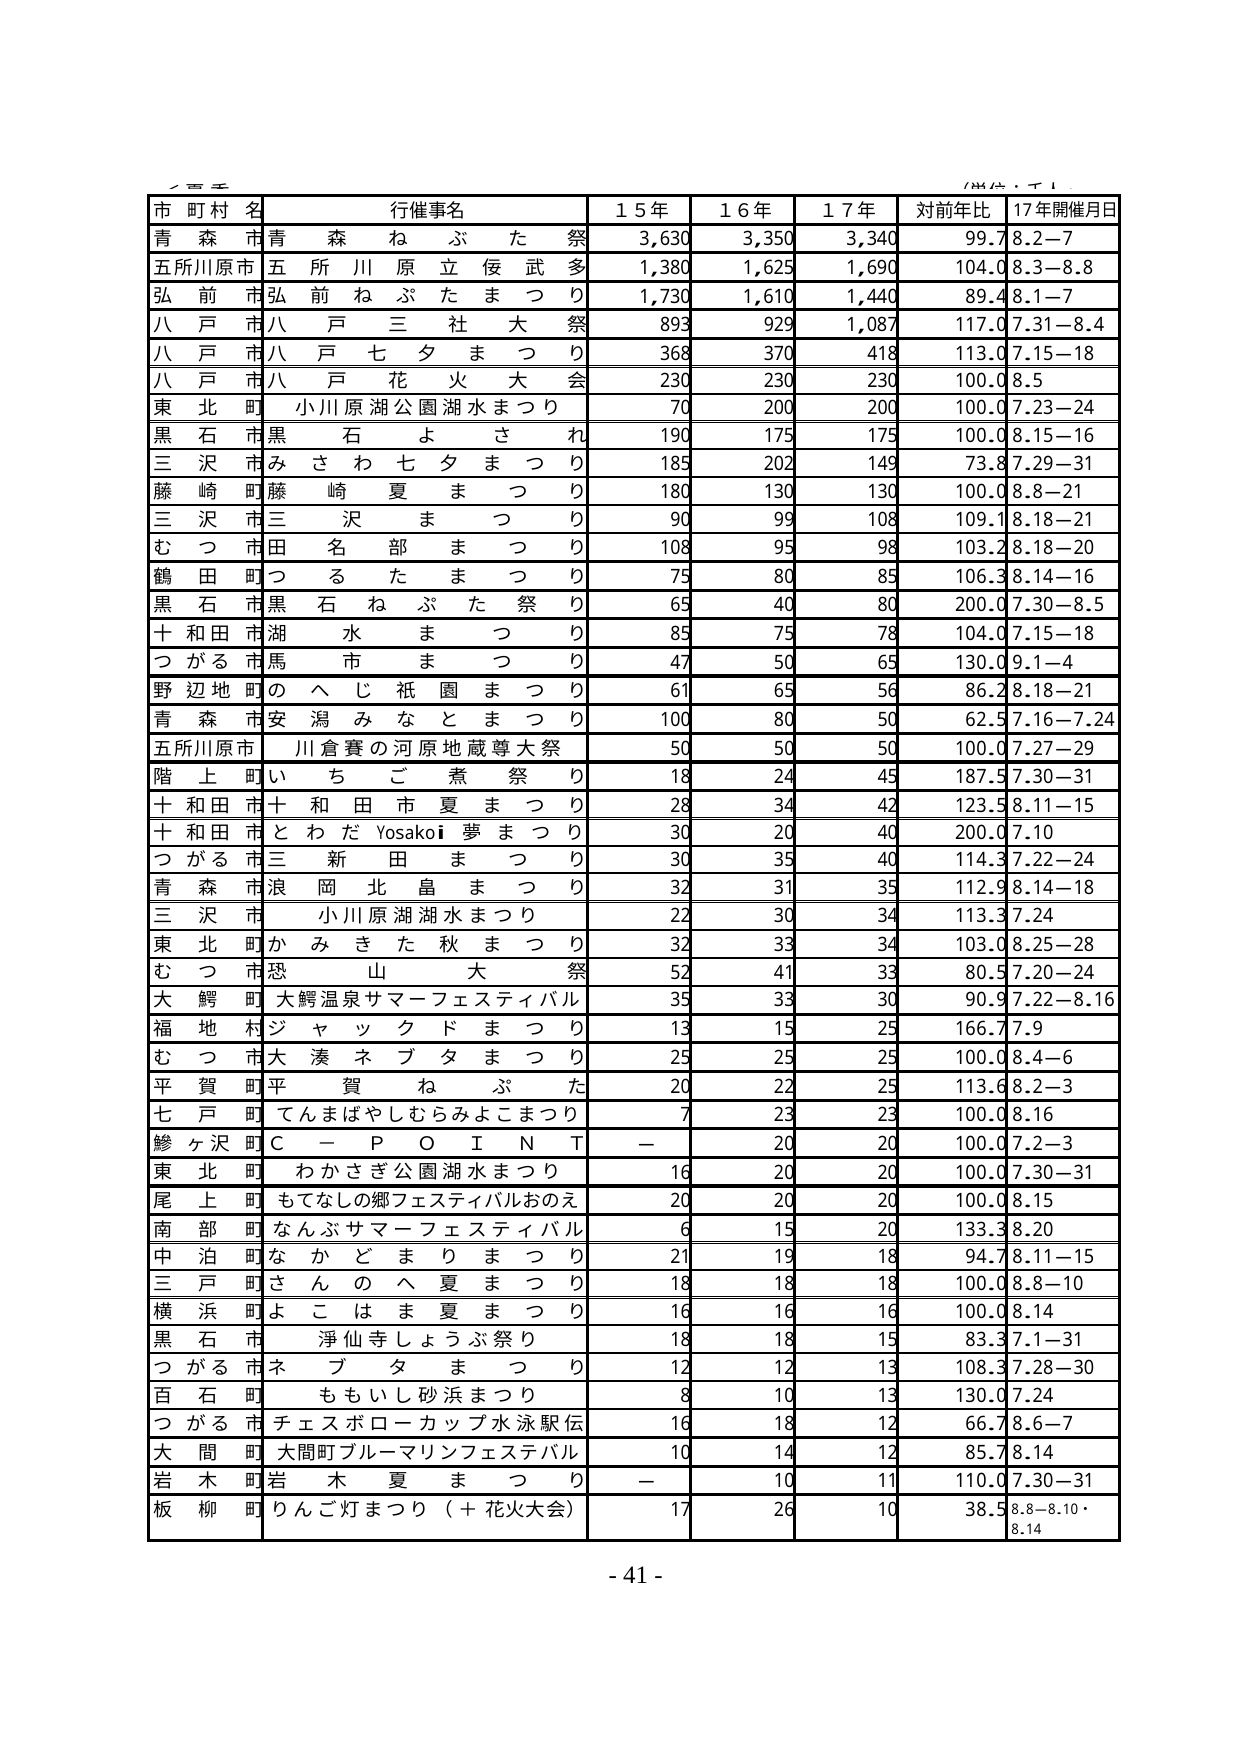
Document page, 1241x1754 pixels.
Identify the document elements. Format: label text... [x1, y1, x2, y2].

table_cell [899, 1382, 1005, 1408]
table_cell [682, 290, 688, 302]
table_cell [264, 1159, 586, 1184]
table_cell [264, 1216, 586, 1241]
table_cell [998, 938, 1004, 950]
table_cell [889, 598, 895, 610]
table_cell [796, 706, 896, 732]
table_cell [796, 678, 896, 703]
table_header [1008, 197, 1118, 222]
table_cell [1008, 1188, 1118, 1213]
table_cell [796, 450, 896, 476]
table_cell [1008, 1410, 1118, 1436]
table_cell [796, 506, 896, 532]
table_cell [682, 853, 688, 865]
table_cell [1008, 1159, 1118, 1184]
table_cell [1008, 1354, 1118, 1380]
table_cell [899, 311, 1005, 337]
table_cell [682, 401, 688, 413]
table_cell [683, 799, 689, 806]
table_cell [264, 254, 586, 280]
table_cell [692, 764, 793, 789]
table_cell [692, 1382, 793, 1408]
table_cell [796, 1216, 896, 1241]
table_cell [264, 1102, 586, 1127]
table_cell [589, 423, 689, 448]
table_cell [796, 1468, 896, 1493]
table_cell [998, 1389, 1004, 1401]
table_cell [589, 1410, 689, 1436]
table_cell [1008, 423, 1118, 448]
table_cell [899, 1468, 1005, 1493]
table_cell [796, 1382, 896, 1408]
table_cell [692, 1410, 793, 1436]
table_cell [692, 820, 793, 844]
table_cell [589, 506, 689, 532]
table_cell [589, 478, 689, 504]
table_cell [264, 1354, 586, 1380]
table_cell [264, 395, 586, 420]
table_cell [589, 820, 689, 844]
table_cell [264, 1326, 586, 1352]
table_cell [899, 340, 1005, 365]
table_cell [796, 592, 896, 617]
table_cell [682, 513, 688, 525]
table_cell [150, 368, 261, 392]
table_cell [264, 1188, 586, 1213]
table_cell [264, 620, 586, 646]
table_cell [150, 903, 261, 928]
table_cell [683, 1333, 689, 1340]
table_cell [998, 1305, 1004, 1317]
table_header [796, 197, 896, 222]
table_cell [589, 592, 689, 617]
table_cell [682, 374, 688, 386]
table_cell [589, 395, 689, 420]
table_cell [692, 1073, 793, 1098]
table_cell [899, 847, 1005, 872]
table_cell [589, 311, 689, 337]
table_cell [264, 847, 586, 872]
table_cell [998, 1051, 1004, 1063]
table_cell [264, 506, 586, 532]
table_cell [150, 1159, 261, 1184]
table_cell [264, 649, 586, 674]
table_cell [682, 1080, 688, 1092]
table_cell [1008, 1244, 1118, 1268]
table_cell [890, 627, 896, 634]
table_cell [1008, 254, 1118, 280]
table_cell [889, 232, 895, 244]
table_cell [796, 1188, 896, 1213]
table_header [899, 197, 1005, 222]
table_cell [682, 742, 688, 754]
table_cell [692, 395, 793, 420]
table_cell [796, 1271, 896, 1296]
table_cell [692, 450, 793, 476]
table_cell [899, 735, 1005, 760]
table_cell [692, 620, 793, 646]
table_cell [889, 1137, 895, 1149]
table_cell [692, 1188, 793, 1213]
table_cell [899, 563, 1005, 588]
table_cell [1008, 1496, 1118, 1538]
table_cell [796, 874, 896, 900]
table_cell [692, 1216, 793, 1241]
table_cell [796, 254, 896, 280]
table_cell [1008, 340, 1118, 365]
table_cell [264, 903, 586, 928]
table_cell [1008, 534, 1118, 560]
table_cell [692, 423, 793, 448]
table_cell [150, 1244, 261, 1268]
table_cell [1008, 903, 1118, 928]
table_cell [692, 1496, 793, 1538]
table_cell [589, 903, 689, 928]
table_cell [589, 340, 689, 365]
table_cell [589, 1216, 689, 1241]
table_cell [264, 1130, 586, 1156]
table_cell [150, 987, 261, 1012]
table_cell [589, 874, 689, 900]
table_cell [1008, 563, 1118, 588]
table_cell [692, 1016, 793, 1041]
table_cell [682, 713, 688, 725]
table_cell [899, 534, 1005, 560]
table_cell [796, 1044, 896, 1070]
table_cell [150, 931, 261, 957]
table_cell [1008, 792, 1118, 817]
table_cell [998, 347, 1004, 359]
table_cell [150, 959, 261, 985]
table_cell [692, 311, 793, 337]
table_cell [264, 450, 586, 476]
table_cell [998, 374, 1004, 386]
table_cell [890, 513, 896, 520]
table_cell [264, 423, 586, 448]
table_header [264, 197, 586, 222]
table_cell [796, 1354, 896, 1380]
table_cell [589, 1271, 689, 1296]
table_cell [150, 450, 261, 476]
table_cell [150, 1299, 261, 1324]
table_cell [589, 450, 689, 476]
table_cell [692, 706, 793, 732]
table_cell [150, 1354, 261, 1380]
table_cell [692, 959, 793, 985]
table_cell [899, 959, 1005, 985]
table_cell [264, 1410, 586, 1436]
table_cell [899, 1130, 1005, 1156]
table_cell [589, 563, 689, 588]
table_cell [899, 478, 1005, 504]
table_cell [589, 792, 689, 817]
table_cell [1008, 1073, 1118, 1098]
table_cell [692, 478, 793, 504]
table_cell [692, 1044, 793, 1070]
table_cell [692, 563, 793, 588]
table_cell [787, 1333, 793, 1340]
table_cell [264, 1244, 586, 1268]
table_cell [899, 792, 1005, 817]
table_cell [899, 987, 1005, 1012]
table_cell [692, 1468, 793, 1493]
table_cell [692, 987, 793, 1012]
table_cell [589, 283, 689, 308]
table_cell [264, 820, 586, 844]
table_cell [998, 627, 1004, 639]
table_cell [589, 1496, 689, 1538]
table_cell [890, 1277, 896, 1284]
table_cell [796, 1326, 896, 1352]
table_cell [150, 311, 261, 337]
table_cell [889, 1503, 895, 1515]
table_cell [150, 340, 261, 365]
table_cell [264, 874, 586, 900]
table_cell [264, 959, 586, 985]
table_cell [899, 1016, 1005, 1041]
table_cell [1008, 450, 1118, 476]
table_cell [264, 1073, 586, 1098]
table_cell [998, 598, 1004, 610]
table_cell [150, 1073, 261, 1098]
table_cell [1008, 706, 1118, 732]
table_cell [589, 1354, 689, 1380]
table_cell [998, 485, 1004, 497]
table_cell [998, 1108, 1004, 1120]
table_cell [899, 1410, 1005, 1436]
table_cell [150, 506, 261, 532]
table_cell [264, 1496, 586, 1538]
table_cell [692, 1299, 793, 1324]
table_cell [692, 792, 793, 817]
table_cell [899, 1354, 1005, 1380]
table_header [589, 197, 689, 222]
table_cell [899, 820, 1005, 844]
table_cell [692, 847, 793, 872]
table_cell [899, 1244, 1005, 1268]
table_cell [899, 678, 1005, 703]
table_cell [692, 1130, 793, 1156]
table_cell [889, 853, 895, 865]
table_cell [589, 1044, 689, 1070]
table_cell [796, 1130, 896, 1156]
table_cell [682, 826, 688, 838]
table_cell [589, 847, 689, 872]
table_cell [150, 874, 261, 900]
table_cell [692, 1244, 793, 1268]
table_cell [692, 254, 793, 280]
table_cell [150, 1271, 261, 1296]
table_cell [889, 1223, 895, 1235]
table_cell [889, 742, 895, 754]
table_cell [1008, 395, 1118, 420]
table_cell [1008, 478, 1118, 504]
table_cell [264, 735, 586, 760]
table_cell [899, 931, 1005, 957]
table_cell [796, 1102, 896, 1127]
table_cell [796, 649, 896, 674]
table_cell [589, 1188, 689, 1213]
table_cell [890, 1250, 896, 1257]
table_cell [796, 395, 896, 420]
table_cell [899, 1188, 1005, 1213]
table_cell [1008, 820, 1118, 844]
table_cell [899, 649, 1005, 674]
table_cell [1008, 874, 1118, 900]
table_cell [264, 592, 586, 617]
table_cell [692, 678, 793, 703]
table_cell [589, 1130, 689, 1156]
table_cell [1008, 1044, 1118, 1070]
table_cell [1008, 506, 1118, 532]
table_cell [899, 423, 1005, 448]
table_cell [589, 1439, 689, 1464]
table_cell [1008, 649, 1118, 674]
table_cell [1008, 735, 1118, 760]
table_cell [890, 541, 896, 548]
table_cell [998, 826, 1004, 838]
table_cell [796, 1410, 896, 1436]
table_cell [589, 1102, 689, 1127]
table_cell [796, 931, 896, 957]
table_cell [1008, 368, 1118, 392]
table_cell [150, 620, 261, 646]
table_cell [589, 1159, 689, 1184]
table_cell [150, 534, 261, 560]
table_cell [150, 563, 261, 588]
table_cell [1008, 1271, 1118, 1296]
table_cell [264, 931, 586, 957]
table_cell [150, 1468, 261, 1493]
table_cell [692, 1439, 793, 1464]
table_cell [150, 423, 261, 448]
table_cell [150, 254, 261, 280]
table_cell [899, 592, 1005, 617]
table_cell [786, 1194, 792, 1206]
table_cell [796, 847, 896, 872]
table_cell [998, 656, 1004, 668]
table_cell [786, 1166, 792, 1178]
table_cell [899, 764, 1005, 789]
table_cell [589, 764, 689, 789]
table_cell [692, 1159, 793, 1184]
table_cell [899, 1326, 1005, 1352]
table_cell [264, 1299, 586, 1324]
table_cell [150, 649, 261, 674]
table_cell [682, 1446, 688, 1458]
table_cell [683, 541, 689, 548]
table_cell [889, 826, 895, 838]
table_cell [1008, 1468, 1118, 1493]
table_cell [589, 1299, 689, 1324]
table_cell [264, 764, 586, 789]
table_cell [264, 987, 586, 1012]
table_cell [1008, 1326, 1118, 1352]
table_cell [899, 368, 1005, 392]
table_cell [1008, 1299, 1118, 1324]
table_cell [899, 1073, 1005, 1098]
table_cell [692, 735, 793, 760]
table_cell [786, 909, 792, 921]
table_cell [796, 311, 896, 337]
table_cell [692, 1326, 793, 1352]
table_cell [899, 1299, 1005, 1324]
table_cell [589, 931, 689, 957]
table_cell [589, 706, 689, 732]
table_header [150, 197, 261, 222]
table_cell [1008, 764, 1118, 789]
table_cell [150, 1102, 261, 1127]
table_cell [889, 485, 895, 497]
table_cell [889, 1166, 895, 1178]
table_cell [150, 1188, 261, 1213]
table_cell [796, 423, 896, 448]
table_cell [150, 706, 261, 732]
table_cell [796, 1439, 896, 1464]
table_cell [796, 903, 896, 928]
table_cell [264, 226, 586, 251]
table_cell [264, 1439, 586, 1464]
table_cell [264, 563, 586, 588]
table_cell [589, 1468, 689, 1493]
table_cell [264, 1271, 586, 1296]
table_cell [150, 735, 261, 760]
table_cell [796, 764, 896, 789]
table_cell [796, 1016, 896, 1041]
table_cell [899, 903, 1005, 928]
text - 41 - [465, 1560, 805, 1588]
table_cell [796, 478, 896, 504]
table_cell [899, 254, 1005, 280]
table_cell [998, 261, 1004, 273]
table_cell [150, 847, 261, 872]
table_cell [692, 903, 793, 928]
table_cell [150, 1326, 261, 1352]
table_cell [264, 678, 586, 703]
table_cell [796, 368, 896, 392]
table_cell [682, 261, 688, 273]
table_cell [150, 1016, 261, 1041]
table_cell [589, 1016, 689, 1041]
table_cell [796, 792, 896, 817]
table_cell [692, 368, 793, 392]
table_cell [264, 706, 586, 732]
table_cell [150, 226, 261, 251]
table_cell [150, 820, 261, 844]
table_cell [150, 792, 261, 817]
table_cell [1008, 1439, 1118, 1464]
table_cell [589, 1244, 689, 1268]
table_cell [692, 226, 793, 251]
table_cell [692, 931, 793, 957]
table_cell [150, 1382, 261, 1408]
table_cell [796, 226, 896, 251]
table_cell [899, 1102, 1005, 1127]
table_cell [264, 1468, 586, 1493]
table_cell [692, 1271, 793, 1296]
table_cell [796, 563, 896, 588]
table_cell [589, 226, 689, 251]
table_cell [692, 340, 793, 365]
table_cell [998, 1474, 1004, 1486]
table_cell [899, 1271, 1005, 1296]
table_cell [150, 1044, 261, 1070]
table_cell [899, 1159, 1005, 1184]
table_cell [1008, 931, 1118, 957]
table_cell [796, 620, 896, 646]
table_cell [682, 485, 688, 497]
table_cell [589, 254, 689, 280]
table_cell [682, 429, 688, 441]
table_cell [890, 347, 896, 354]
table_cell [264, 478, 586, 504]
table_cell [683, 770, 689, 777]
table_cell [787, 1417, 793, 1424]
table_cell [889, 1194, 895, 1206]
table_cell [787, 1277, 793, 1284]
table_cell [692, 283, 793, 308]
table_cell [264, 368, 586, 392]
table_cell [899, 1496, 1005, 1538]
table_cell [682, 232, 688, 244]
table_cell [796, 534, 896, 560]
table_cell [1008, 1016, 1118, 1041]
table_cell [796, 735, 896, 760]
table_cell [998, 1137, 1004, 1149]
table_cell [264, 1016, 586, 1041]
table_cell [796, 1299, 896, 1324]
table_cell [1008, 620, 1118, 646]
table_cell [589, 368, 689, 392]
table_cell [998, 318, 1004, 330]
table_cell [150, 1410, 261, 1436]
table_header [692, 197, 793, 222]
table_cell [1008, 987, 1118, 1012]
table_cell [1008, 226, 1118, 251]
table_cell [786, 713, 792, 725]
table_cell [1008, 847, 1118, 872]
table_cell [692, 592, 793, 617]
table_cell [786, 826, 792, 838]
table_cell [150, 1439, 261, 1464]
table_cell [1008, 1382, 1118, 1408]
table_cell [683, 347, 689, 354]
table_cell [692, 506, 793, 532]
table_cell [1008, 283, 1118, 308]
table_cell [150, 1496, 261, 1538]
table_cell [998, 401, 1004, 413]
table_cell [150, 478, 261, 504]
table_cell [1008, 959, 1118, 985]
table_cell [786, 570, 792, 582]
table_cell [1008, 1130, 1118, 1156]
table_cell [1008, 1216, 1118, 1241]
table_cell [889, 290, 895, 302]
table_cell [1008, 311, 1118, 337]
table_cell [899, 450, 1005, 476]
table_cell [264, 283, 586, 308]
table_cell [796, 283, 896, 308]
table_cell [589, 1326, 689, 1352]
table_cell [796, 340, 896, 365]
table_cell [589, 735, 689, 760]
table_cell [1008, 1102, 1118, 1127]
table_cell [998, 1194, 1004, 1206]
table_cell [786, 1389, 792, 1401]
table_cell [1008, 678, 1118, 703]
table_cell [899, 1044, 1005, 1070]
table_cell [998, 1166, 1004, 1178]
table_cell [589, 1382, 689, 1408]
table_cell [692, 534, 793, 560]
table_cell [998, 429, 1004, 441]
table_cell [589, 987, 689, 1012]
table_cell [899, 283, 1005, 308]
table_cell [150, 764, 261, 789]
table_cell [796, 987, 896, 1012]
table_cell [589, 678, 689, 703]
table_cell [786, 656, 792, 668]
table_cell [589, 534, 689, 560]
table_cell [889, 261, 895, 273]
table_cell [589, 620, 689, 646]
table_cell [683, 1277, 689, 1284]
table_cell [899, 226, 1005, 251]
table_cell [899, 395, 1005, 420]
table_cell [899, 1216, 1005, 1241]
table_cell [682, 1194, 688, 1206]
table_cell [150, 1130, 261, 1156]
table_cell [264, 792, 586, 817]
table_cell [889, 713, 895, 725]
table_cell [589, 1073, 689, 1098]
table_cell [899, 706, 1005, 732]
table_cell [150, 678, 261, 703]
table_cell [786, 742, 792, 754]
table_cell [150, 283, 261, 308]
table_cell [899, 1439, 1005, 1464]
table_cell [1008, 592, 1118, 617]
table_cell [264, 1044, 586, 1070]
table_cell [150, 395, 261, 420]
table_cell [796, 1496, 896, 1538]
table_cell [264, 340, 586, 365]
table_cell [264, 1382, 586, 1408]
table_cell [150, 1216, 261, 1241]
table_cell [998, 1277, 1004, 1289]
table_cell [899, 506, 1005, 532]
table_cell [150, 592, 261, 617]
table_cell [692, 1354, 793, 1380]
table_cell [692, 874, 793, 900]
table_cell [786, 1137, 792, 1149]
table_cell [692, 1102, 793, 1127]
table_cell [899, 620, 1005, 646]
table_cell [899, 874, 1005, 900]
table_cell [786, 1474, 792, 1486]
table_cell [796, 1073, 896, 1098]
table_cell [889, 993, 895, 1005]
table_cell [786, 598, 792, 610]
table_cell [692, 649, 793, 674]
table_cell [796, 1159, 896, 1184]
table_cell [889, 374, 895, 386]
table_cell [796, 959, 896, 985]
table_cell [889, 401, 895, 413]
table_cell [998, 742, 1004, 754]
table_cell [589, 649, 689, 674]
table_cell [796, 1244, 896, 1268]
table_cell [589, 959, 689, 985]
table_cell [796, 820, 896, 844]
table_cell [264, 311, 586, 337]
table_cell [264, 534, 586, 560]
